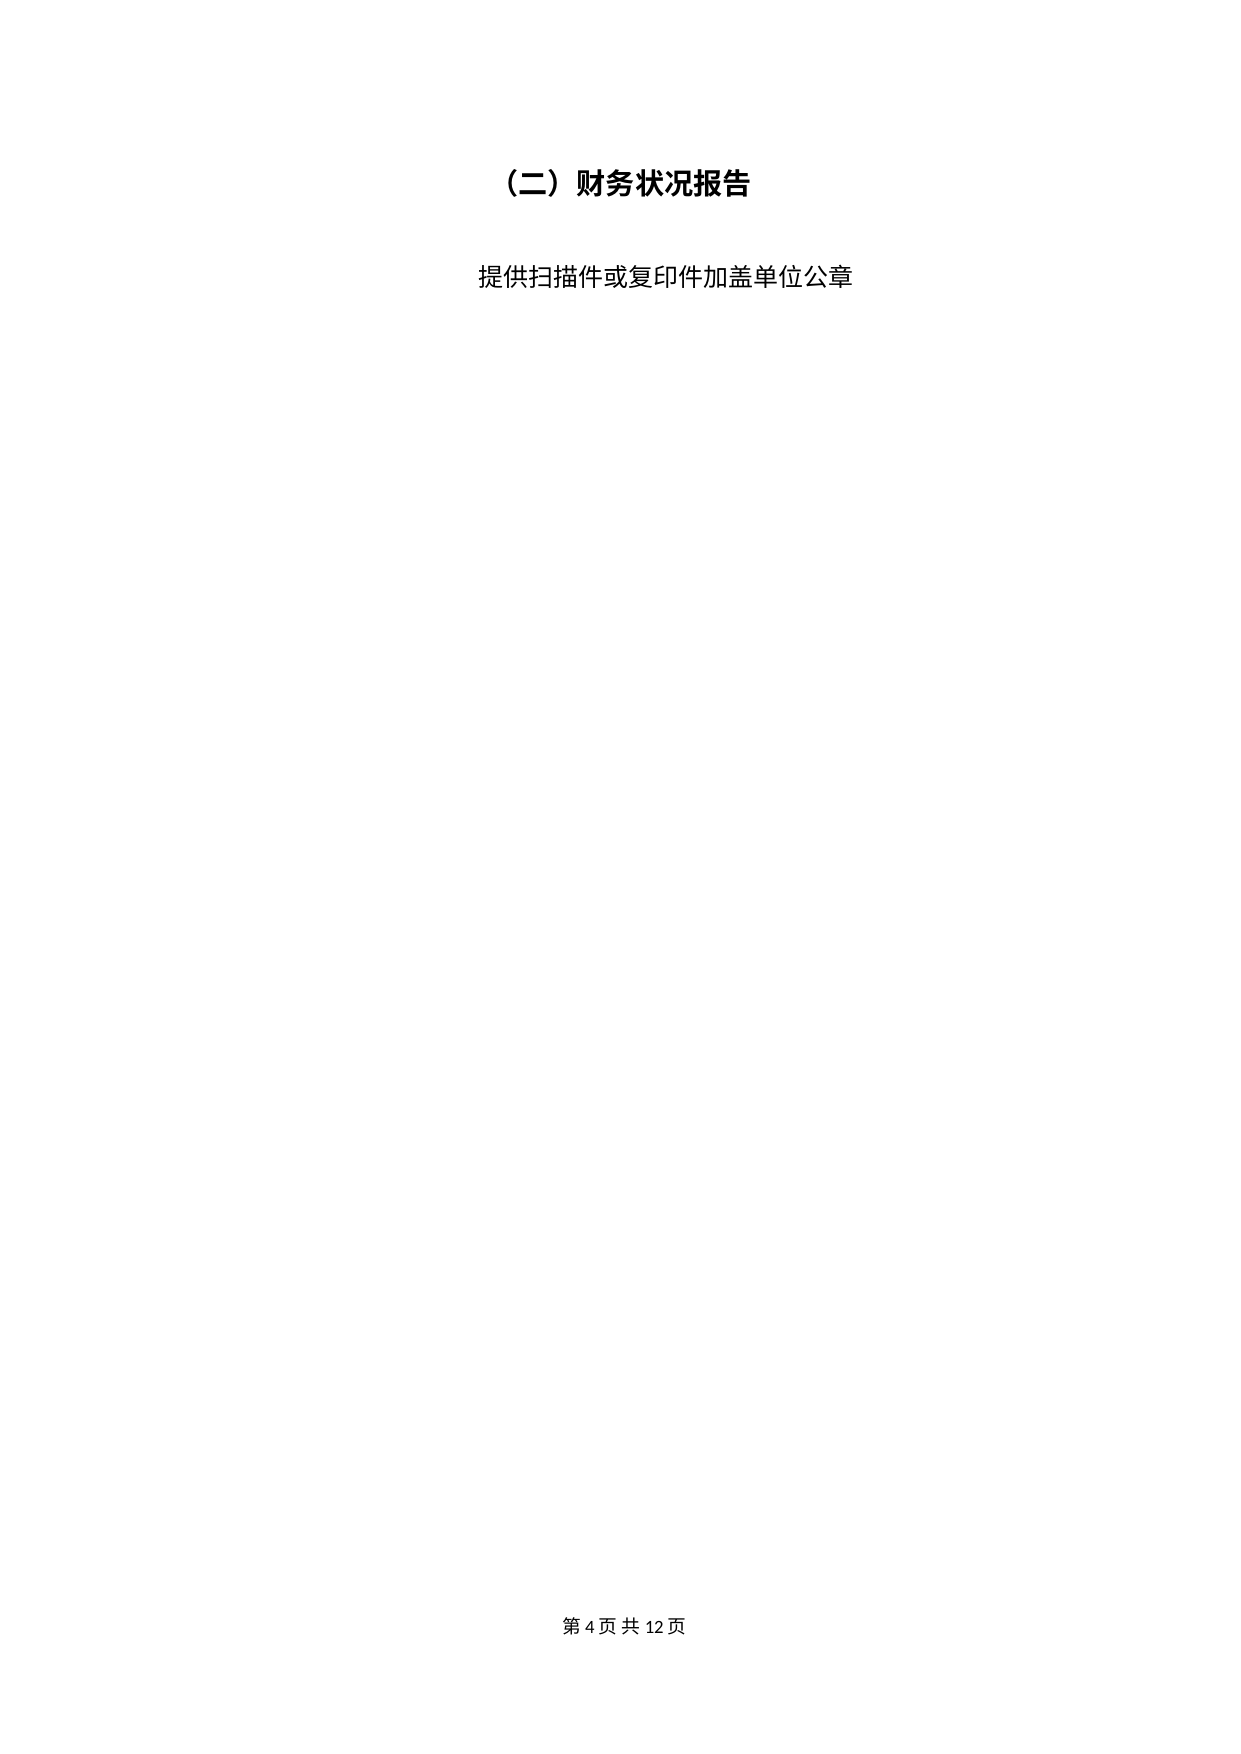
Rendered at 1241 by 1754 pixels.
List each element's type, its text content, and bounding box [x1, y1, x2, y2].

subtitle （二）财务状况报告 [148, 148, 1093, 206]
text 提供扫描件或复印件加盖单位公章 [148, 257, 1093, 293]
